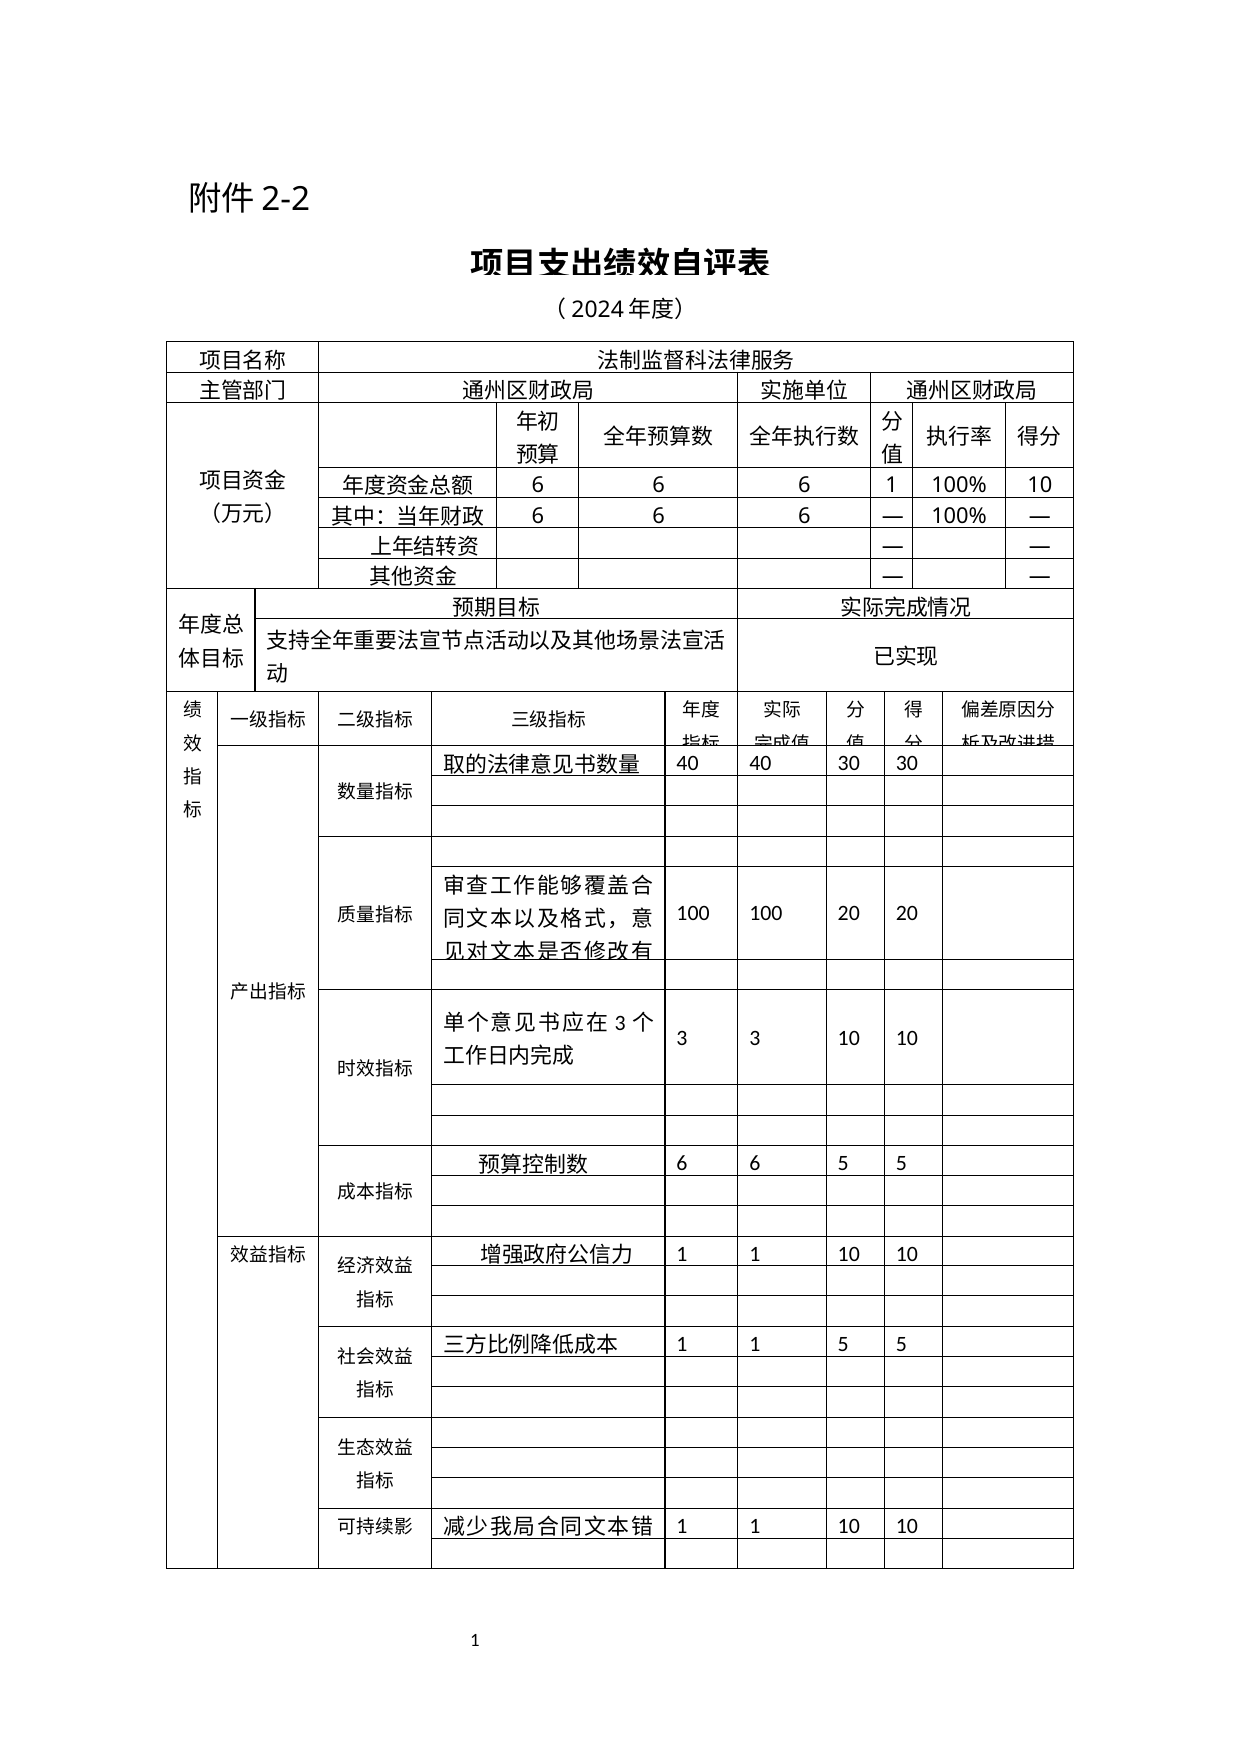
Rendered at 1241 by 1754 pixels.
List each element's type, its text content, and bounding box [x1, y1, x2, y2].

table_cell [943, 1478, 1073, 1507]
table_cell 10 [827, 990, 884, 1084]
table_cell 三级指标 [432, 692, 664, 745]
table_cell [738, 1448, 826, 1477]
table_cell 其中：当年财政拨款 [319, 498, 496, 527]
table_cell 30 [885, 746, 942, 775]
table_cell [885, 1478, 942, 1507]
table_cell 全年执行数 [738, 403, 870, 467]
table_cell [432, 1539, 664, 1568]
table_cell 100 [666, 867, 737, 959]
table_cell [827, 1448, 884, 1477]
table_cell [666, 1539, 737, 1568]
table_cell [497, 559, 578, 588]
table_cell — [1006, 559, 1073, 588]
table_cell 效益指标 [218, 1237, 318, 1568]
table_cell 预算控制数 [432, 1146, 664, 1175]
table_cell 20 [827, 867, 884, 959]
table_cell [943, 1116, 1073, 1145]
table_cell 10 [885, 1509, 942, 1538]
table_cell 产出指标 [218, 746, 318, 1236]
table_cell 经济效益 指标 [319, 1237, 431, 1326]
table_cell [432, 776, 664, 805]
table_cell 20 [885, 867, 942, 959]
table_cell 审查工作能够覆盖合同文本以及格式，意见对文本是否修改有明确意见 [432, 867, 664, 959]
table_cell [943, 776, 1073, 805]
table_cell [666, 806, 737, 836]
table_cell [738, 1357, 826, 1386]
table_cell 30 [827, 746, 884, 775]
table_cell — [1006, 528, 1073, 558]
table_cell [827, 1266, 884, 1295]
table_cell 已实现 [738, 619, 1073, 691]
table_cell 10 [827, 1509, 884, 1538]
table_cell [579, 528, 737, 558]
table_cell [885, 960, 942, 989]
table_cell 100% [913, 468, 1005, 497]
table_cell [943, 746, 1073, 775]
table_cell 10 [885, 990, 942, 1084]
table_cell [943, 1206, 1073, 1236]
table_cell [943, 1085, 1073, 1114]
table_cell 减少我局合同文本错误率 [432, 1509, 664, 1538]
table_cell [943, 1296, 1073, 1326]
table_cell [885, 1418, 942, 1447]
table_cell [432, 1448, 664, 1477]
table_cell [738, 528, 870, 558]
table_cell 上年结转资金 [319, 528, 496, 558]
table_cell — [871, 498, 912, 527]
table_cell [738, 1176, 826, 1205]
table_cell 1 [666, 1327, 737, 1356]
table_cell 二级指标 [319, 692, 431, 745]
table_cell 生态效益 指标 [319, 1418, 431, 1507]
table_cell [827, 1176, 884, 1205]
table_cell [666, 960, 737, 989]
table_cell [827, 1116, 884, 1145]
table_cell [943, 1266, 1073, 1295]
table_cell [827, 806, 884, 836]
table_cell [738, 776, 826, 805]
table_cell （ 2024年度） [167, 275, 1073, 341]
table_cell [827, 1085, 884, 1114]
table_cell [943, 1387, 1073, 1417]
table_cell [666, 1387, 737, 1417]
table_cell [885, 1296, 942, 1326]
table_cell [432, 960, 664, 989]
table_cell [666, 1176, 737, 1205]
table_cell 偏差原因分析及改进措施 [943, 692, 1073, 745]
table_cell [738, 806, 826, 836]
table_cell 通州区财政局 [871, 373, 1073, 402]
table_cell 年度 指标值 [666, 692, 737, 745]
table_cell [666, 1206, 737, 1236]
table_cell 法制监督科法律服务 [319, 342, 1073, 372]
table_cell 其他资金 [319, 559, 496, 588]
table_cell [943, 867, 1073, 959]
table_cell [432, 1387, 664, 1417]
table_cell [885, 776, 942, 805]
table_cell [666, 1448, 737, 1477]
table_cell 质量指标 [319, 837, 431, 989]
table_cell 单个意见书应在3个工作日内完成 [432, 990, 664, 1084]
text 附件2-2 [188, 162, 1052, 229]
table_cell 社会效益 指标 [319, 1327, 431, 1417]
table_cell 年初预算数 [497, 403, 578, 467]
table_cell [738, 1539, 826, 1568]
table_cell 6 [579, 468, 737, 497]
table_cell 3 [738, 990, 826, 1084]
table_cell [432, 1206, 664, 1236]
table_cell 10 [827, 1237, 884, 1265]
table_cell 1 [738, 1509, 826, 1538]
table_cell [666, 837, 737, 866]
table_cell 10 [1006, 468, 1073, 497]
table_cell 100% [913, 498, 1005, 527]
table_cell [738, 1387, 826, 1417]
table_cell [943, 1418, 1073, 1447]
table_cell [943, 1327, 1073, 1356]
table_cell [738, 1478, 826, 1507]
table_cell 执行率 [913, 403, 1005, 467]
table_cell [943, 1448, 1073, 1477]
table_cell [827, 1539, 884, 1568]
table_cell 实施单位 [738, 373, 870, 402]
table_cell — [1006, 498, 1073, 527]
table_cell [432, 1296, 664, 1326]
table_cell [885, 1206, 942, 1236]
table_cell 通州区财政局 [319, 373, 737, 402]
table_cell 三方比例降低成本 [432, 1327, 664, 1356]
table_cell [943, 1176, 1073, 1205]
table_cell [666, 1116, 737, 1145]
table_cell [943, 960, 1073, 989]
table_cell 6 [666, 1146, 737, 1175]
table_cell [827, 1206, 884, 1236]
table_cell [666, 1357, 737, 1386]
table_cell 实际完成情况 [738, 589, 1073, 618]
table_cell [943, 806, 1073, 836]
table_cell [943, 1357, 1073, 1386]
table_cell [432, 806, 664, 836]
table_cell [432, 1266, 664, 1295]
table_cell [666, 1085, 737, 1114]
table_cell 10 [871, 468, 912, 497]
table_cell [666, 1418, 737, 1447]
table_cell 项目资金 （万元） [167, 403, 318, 588]
table_cell 分值 [871, 403, 912, 467]
table_cell 6 [738, 468, 870, 497]
table_cell [666, 1478, 737, 1507]
table_cell 支持全年重要法宣节点活动以及其他场景法宣活动 [256, 619, 737, 691]
table_cell [885, 1448, 942, 1477]
table_cell 3 [666, 990, 737, 1084]
table_cell [885, 837, 942, 866]
table_cell [738, 1116, 826, 1145]
table_cell 1 [666, 1237, 737, 1265]
table_cell [827, 1418, 884, 1447]
table_cell [885, 1539, 942, 1568]
table_cell [885, 806, 942, 836]
table_cell [827, 1357, 884, 1386]
table_cell [827, 960, 884, 989]
table_cell 绩 效 指 标 [167, 692, 217, 1568]
table_cell 1 [666, 1509, 737, 1538]
table_cell 得分 [1006, 403, 1073, 467]
table_cell [827, 837, 884, 866]
table_cell [885, 1266, 942, 1295]
table_cell [432, 1085, 664, 1114]
table_header 项目支出绩效自评表 [167, 229, 1073, 275]
table_cell [738, 837, 826, 866]
table_cell [666, 1266, 737, 1295]
table_cell [943, 990, 1073, 1084]
table_cell 10 [885, 1237, 942, 1265]
table_cell [885, 1387, 942, 1417]
table_cell 年度资金总额 [319, 468, 496, 497]
table_cell [738, 1266, 826, 1295]
table_cell [738, 1296, 826, 1326]
table_cell [827, 1296, 884, 1326]
table_cell [827, 776, 884, 805]
table_cell [432, 1478, 664, 1507]
table_cell 时效指标 [319, 990, 431, 1145]
table_cell [738, 1418, 826, 1447]
table_cell 6 [497, 498, 578, 527]
table_cell [885, 1176, 942, 1205]
table_cell [666, 1296, 737, 1326]
table_cell [497, 528, 578, 558]
table_cell 6 [579, 498, 737, 527]
table_cell 5 [827, 1146, 884, 1175]
table_cell [827, 1387, 884, 1417]
table_cell — [871, 528, 912, 558]
table_cell [432, 1176, 664, 1205]
table_cell 项目名称 [167, 342, 318, 372]
table_cell 分值 [827, 692, 884, 745]
table_cell [943, 1539, 1073, 1568]
table_cell [885, 1116, 942, 1145]
table_cell 1 [738, 1327, 826, 1356]
table_cell [666, 776, 737, 805]
table_cell [943, 837, 1073, 866]
table_cell [885, 1357, 942, 1386]
table_cell 主管部门 [167, 373, 318, 402]
table_cell — [871, 559, 912, 588]
table_cell 得分 [885, 692, 942, 745]
table_cell [913, 528, 1005, 558]
table_cell 5 [885, 1146, 942, 1175]
table_cell 全年预算数 [579, 403, 737, 467]
table_cell 1 [738, 1237, 826, 1265]
table_cell 40 [666, 746, 737, 775]
table_cell [432, 1418, 664, 1447]
table_cell 6 [497, 468, 578, 497]
table_cell [943, 1146, 1073, 1175]
table_cell [432, 1357, 664, 1386]
table_cell [913, 559, 1005, 588]
table_cell 5 [827, 1327, 884, 1356]
table_cell 40 [738, 746, 826, 775]
table_cell 100 [738, 867, 826, 959]
table_cell 年度总体目标 [167, 589, 254, 691]
table_cell 成本指标 [319, 1146, 431, 1236]
table_cell 6 [738, 1146, 826, 1175]
table_cell [738, 1085, 826, 1114]
table_cell [943, 1509, 1073, 1538]
table_cell [827, 1478, 884, 1507]
table_cell 5 [885, 1327, 942, 1356]
table_cell 数量指标 [319, 746, 431, 836]
table_cell 增强政府公信力 [432, 1237, 664, 1265]
table_cell [885, 1085, 942, 1114]
table_cell 可持续影响指标 [319, 1509, 431, 1568]
table_cell [738, 1206, 826, 1236]
table_cell [943, 1237, 1073, 1265]
table_cell 实际 完成值 [738, 692, 826, 745]
table_cell [579, 559, 737, 588]
table_cell [432, 837, 664, 866]
table_cell [319, 403, 496, 467]
table_cell [738, 960, 826, 989]
table_cell [432, 1116, 664, 1145]
table_cell 取的法律意见书数量 [432, 746, 664, 775]
table_cell 一级指标 [218, 692, 318, 745]
table_cell 预期目标 [256, 589, 737, 618]
table_cell [738, 559, 870, 588]
table_cell 6 [738, 498, 870, 527]
